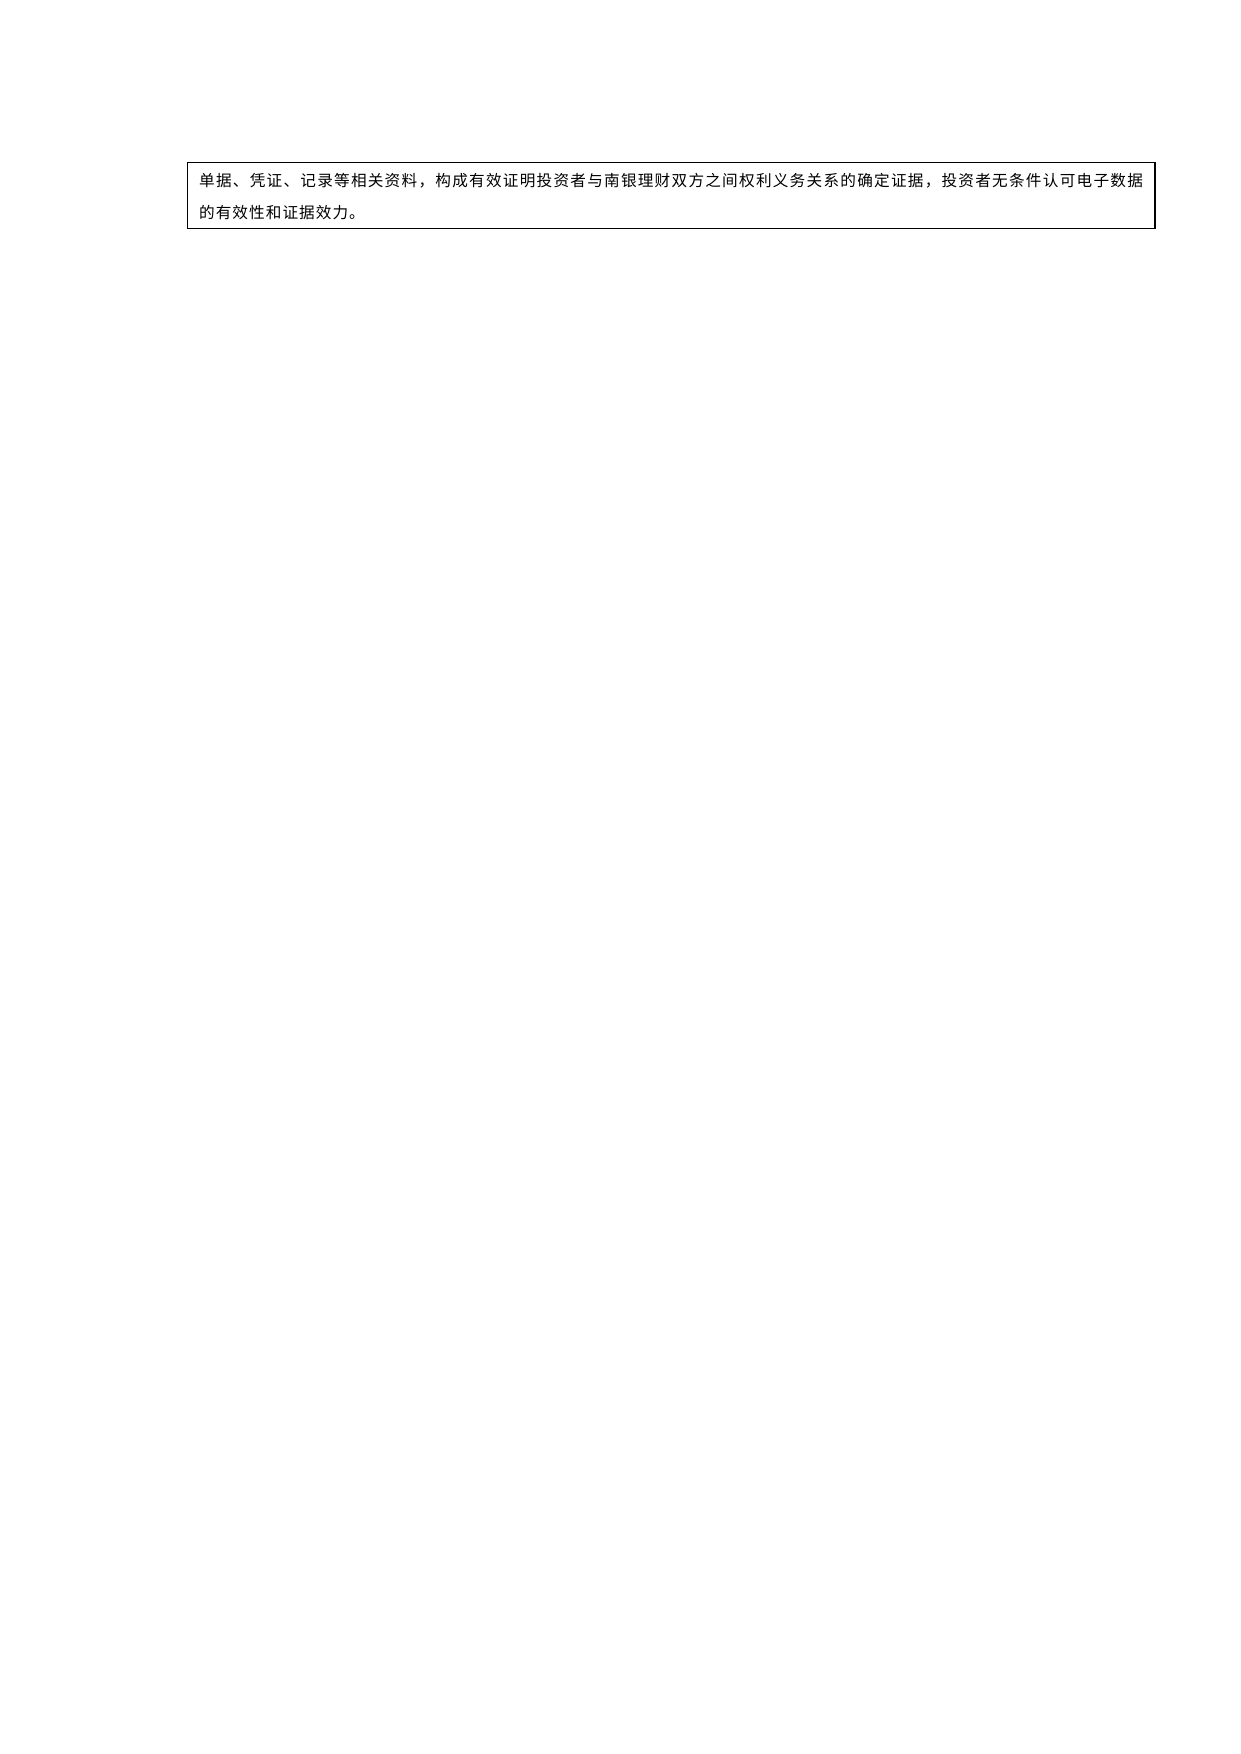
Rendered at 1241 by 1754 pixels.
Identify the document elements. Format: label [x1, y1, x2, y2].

table_cell [188, 163, 1154, 228]
